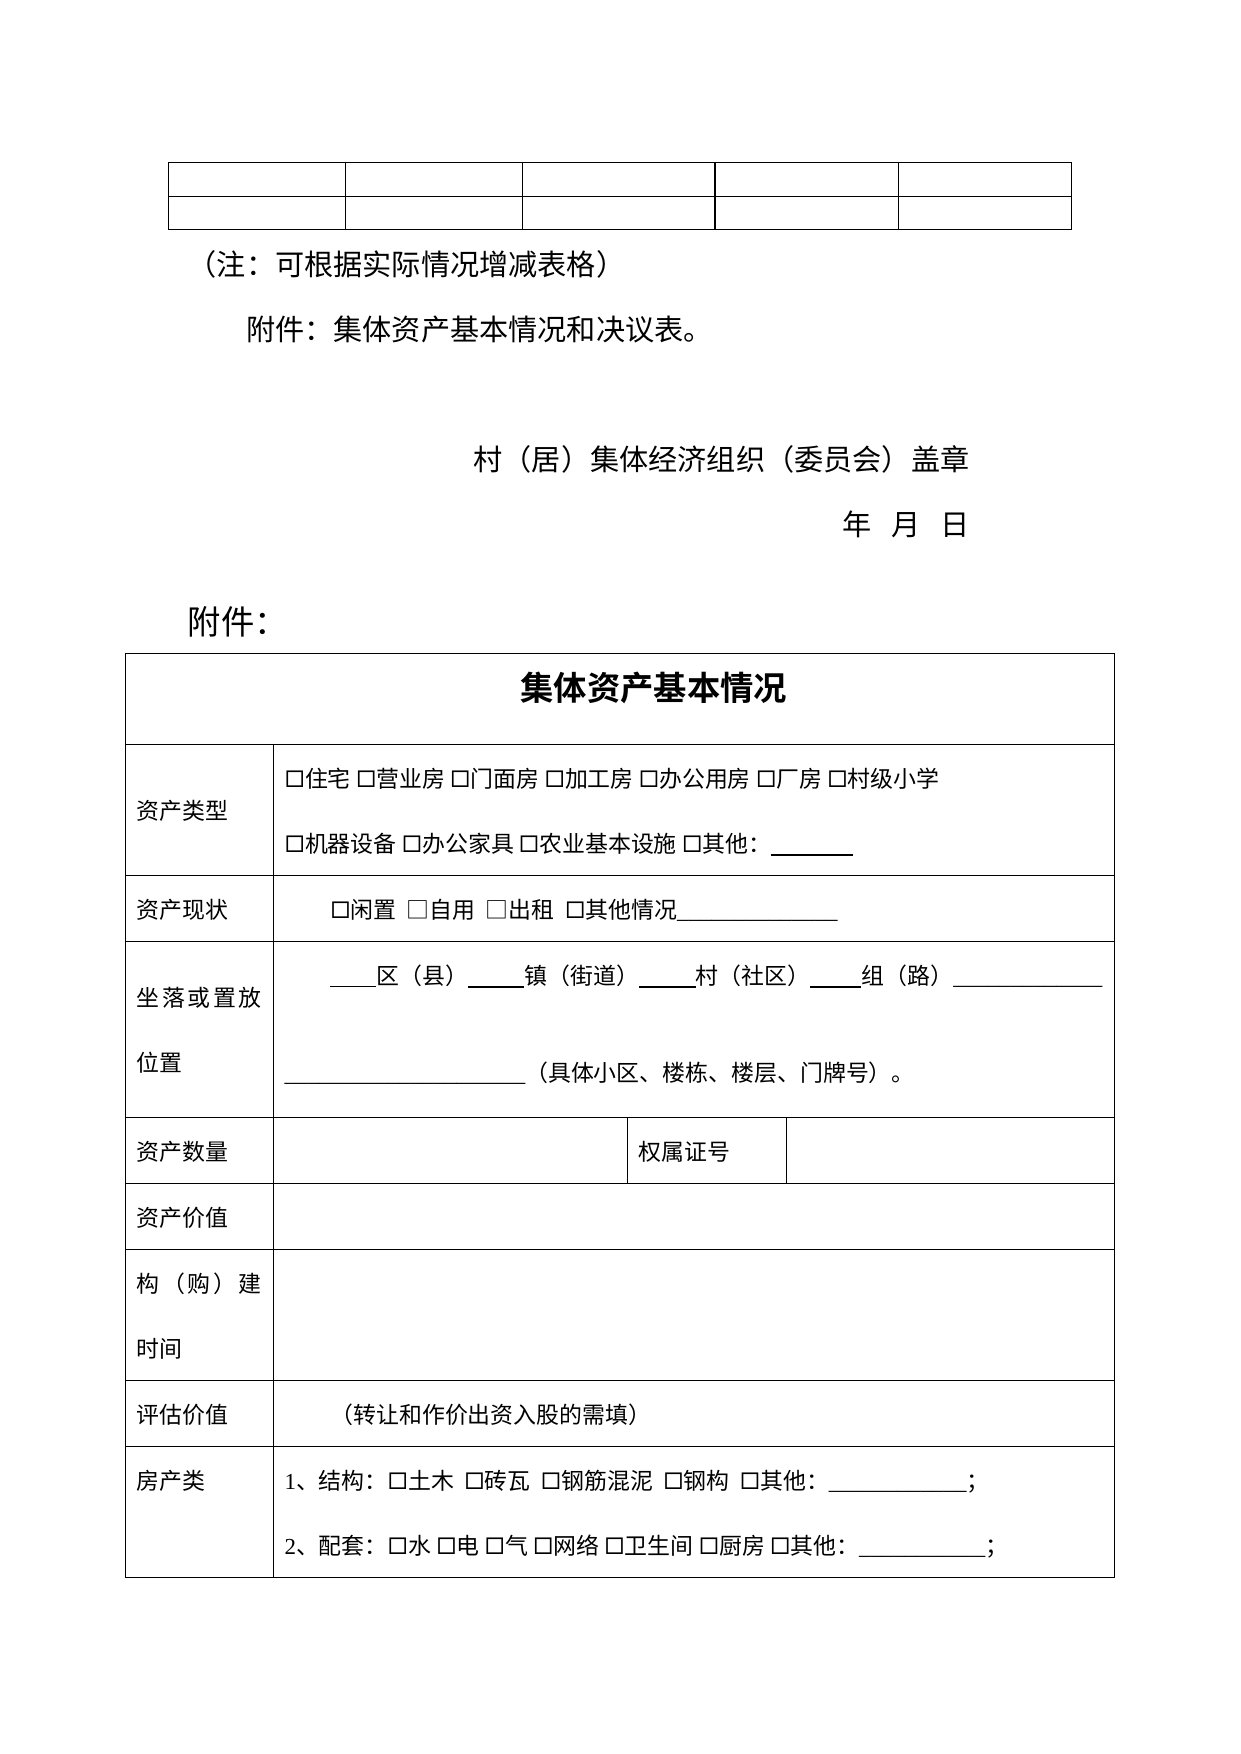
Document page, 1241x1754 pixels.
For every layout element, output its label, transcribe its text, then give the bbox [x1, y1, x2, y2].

text 附件：集体资产基本情况和决议表。 [187, 295, 1053, 360]
table_cell [716, 197, 898, 229]
table_cell [716, 163, 898, 196]
table_cell [787, 1118, 1114, 1183]
table_cell [274, 1184, 1114, 1249]
table_cell 资产现状 [126, 876, 273, 941]
table_cell 资产数量 [126, 1118, 273, 1183]
text 附件： [187, 588, 969, 653]
table_cell 住宅 营业房 门面房 加工房 办公用房 厂房 村级小学 机器设备 办公家具 农业基本设施 其他： [274, 745, 1114, 875]
table_cell [346, 163, 522, 196]
table_cell 房产类 [126, 1447, 273, 1577]
table_header 集体资产基本情况 [126, 654, 1114, 744]
table_cell [274, 1250, 1114, 1380]
table_cell [899, 197, 1071, 229]
table_cell 资产类型 [126, 745, 273, 875]
table_cell 资产价值 [126, 1184, 273, 1249]
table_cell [274, 1447, 1114, 1577]
table_cell [523, 163, 714, 196]
text （注：可根据实际情况增减表格） [187, 230, 1053, 295]
table_cell [274, 1118, 627, 1183]
table_cell [169, 163, 345, 196]
table_cell [899, 163, 1071, 196]
table_cell [523, 197, 714, 229]
table_cell 闲置 □自用 □出租 其他情况______________ [274, 876, 1114, 941]
text 村（居）集体经济组织（委员会）盖章 [187, 425, 969, 490]
table_cell [169, 197, 345, 229]
text 年 月 日 [187, 490, 969, 555]
table_cell （转让和作价出资入股的需填） [274, 1381, 1114, 1446]
table_cell 权属证号 [628, 1118, 786, 1183]
table_cell 构（购）建时间 [126, 1250, 273, 1380]
table_cell 评估价值 [126, 1381, 273, 1446]
table_cell 区（县） 镇（街道） 村（社区） 组（路）__________________________________（具体小区、楼栋、楼层、门牌号）。 [274, 942, 1114, 1117]
table_cell 坐落或置放位置 [126, 942, 273, 1117]
table_cell [346, 197, 522, 229]
